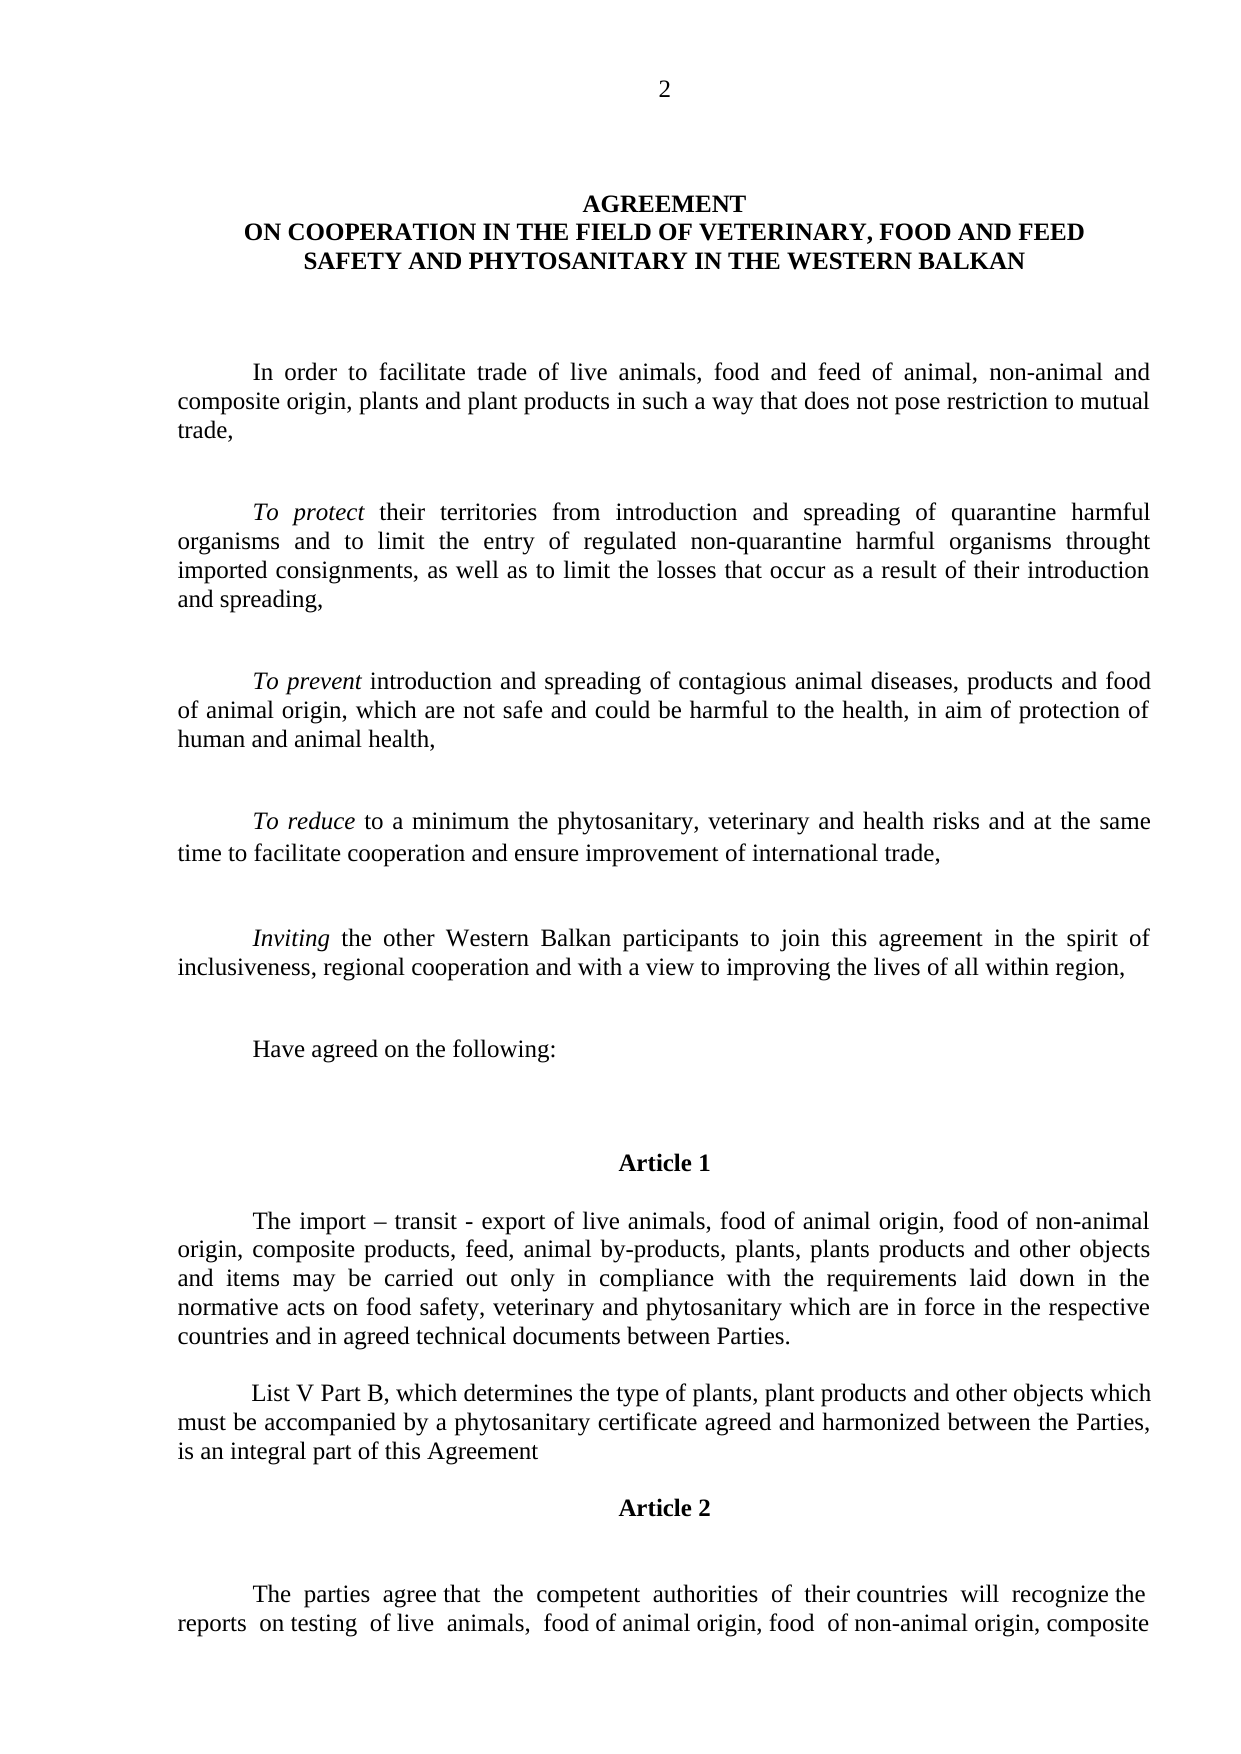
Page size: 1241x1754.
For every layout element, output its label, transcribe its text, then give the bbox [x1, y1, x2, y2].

text To protect their territories from introduction and spreading of quarantine harmful organisms and to limit the entry of regulated non-quarantine harmful organisms throught imported consignments, as well as to limit the losses that occur as a result of their introduction and spreading, [177, 497, 1152, 612]
text AGREEMENT [177, 189, 1152, 217]
text Article 2 [177, 1493, 1152, 1522]
text In order to facilitate trade of live animals, food and feed of animal, non-animal and composite origin, plants and plant products in such a way that does not pose restriction to mutual trade, [177, 357, 1152, 444]
text SAFETY AND PHYTOSANITARY IN THE WESTERN BALKAN [177, 246, 1152, 275]
text Inviting the other Western Balkan participants to join this agreement in the spirit of inclusiveness, regional cooperation and with a view to improving the lives of all within region, [177, 923, 1152, 980]
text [177, 1579, 1152, 1637]
text To prevent introduction and spreading of contagious animal diseases, products and food of animal origin, which are not safe and could be harmful to the health, in aim of protection of human and animal health, [177, 666, 1152, 752]
text To reduce to a minimum the phytosanitary, veterinary and health risks and at the same time to facilitate cooperation and ensure improvement of international trade, [177, 806, 1152, 869]
text Have agreed on the following: [177, 1034, 1152, 1091]
text The import – transit - export of live animals, food of animal origin, food of non-animal origin, composite products, feed, animal by-products, plants, plants products and other objects and items may be carried out only in compliance with the requirements laid down in the normative acts on food safety, veterinary and phytosanitary which are in force in the respective countries and in agreed technical documents between Parties. [177, 1206, 1152, 1349]
text Article 1 [177, 1148, 1152, 1177]
text ON COOPERATION IN THE FIELD OF VETERINARY, FOOD AND FEED [177, 217, 1152, 246]
text List V Part B, which determines the type of plants, plant products and other objects which must be accompanied by a phytosanitary certificate agreed and harmonized between the Parties, is an integral part of this Agreement [177, 1378, 1152, 1464]
